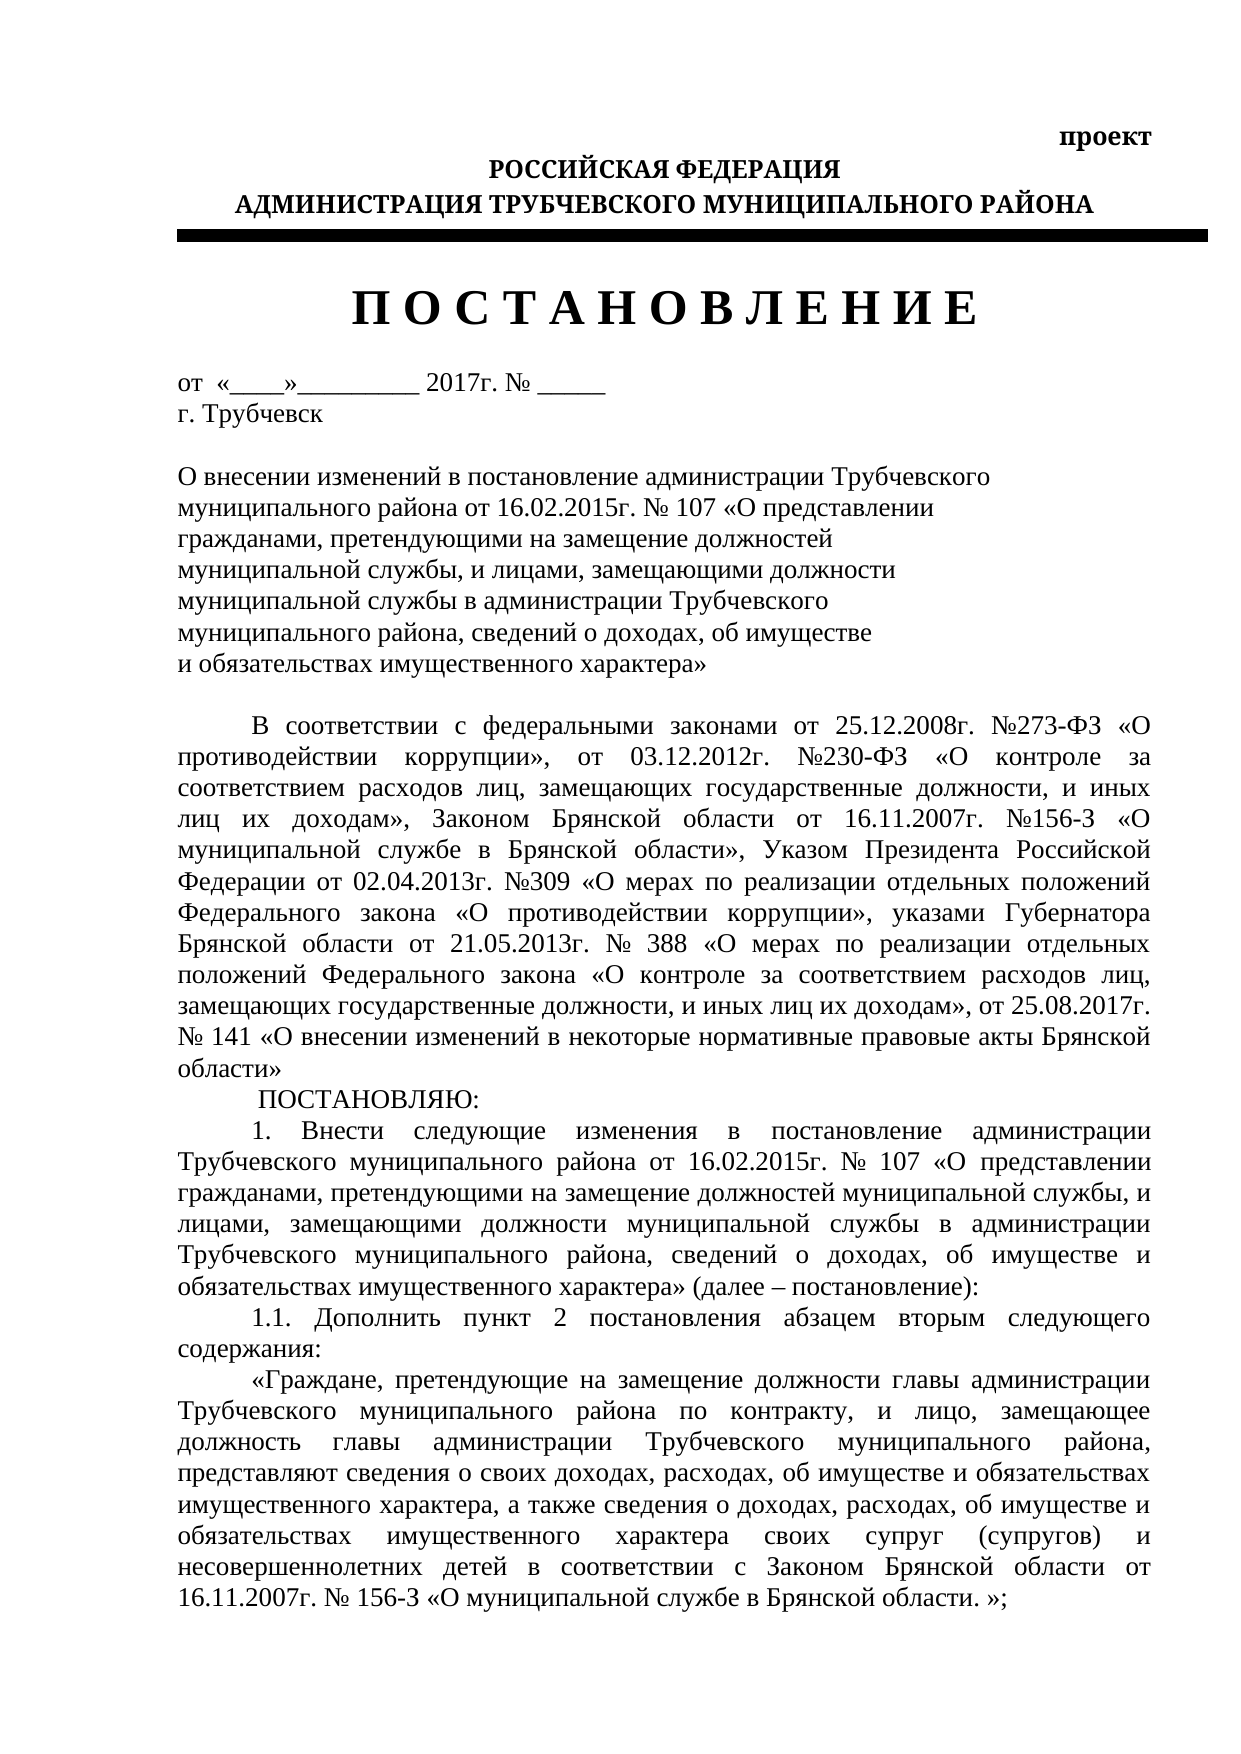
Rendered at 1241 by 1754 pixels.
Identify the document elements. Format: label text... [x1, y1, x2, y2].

text муниципальной службы в администрации Трубчевского [177, 584, 1152, 616]
text муниципальной службы, и лицами, замещающими должности [177, 553, 1152, 584]
text и обязательствах имущественного характера» [177, 647, 1152, 678]
text 1. Внести следующие изменения в постановление администрации Трубчевского муниципального района от 16.02.2015г. № 107 «О представлении гражданами, претендующими на замещение должностей муниципальной службы, и лицами, замещающими должности муниципальной службы в администрации Трубчевского муниципального района, сведений о доходах, об имуществе и обязательствах имущественного характера» (далее – постановление): [177, 1114, 1152, 1301]
text П О С Т А Н О В Л Е Н И Е [177, 278, 1152, 335]
text проект [177, 118, 1152, 152]
text АДМИНИСТРАЦИЯ ТРУБЧЕВСКОГО МУНИЦИПАЛЬНОГО РАЙОНА [177, 186, 1152, 220]
text гражданами, претендующими на замещение должностей [177, 522, 1152, 553]
text В соответствии с федеральными законами от 25.12.2008г. №273-ФЗ «О противодействии коррупции», от 03.12.2012г. №230-ФЗ «О контроле за соответствием расходов лиц, замещающих государственные должности, и иных лиц их доходам», Законом Брянской области от 16.11.2007г. №156-З «О муниципальной службе в Брянской области», Указом Президента Российской Федерации от 02.04.2013г. №309 «О мерах по реализации отдельных положений Федерального закона «О противодействии коррупции», указами Губернатора Брянской области от 21.05.2013г. № 388 «О мерах по реализации отдельных положений Федерального закона «О контроле за соответствием расходов лиц, замещающих государственные должности, и иных лиц их доходам», от 25.08.2017г. № 141 «О внесении изменений в некоторые нормативные правовые акты Брянской области» [177, 709, 1152, 1083]
text ПОСТАНОВЛЯЮ: [177, 1083, 1152, 1114]
text муниципального района, сведений о доходах, об имуществе [177, 616, 1152, 647]
text 1.1. Дополнить пункт 2 постановления абзацем вторым следующего содержания: [177, 1301, 1152, 1363]
text г. Трубчевск [177, 398, 1152, 429]
text РОССИЙСКАЯ ФЕДЕРАЦИЯ [177, 152, 1152, 186]
text «Граждане, претендующие на замещение должности главы администрации Трубчевского муниципального района по контракту, и лицо, замещающее должность главы администрации Трубчевского муниципального района, представляют сведения о своих доходах, расходах, об имуществе и обязательствах имущественного характера, а также сведения о доходах, расходах, об имуществе и обязательствах имущественного характера своих супруг (супругов) и несовершеннолетних детей в соответствии с Законом Брянской области от 16.11.2007г. № 156-З «О муниципальной службе в Брянской области. »; [177, 1363, 1152, 1612]
text от «____»_________ 2017г. № _____ [177, 366, 1152, 398]
text О внесении изменений в постановление администрации Трубчевского муниципального района от 16.02.2015г. № 107 «О представлении [177, 460, 1152, 522]
